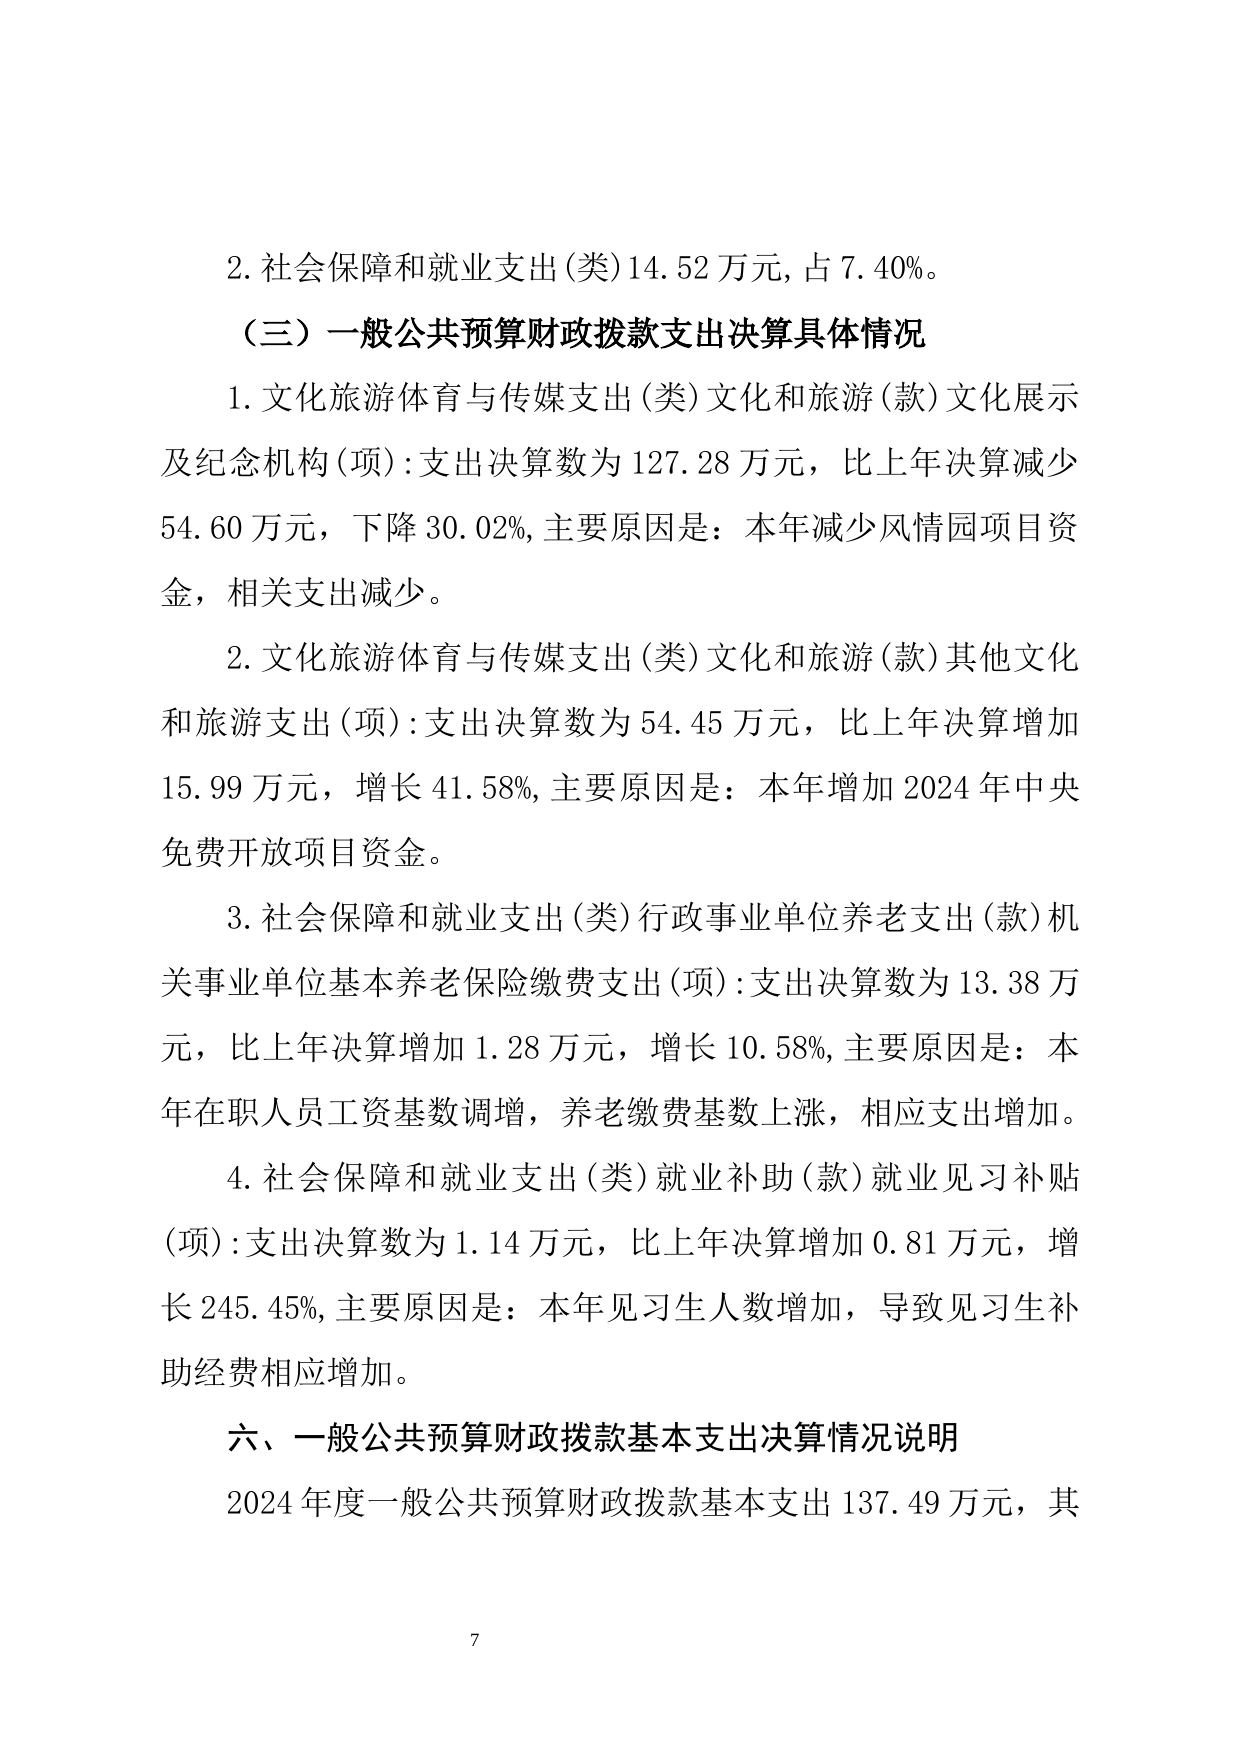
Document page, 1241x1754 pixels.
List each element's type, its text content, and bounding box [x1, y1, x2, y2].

text （三）一般公共预算财政拨款支出决算具体情况 [159, 298, 1081, 363]
text 1.文化旅游体育与传媒支出(类)文化和旅游(款)文化展示及纪念机构(项):支出决算数为127.28万元，比上年决算减少54.60万元，下降30.02%,主要原因是：本年减少风情园项目资金，相关支出减少。 [159, 363, 1081, 623]
text 六、一般公共预算财政拨款基本支出决算情况说明 [159, 1403, 1081, 1468]
text 2.社会保障和就业支出(类)14.52万元,占7.40%。 [159, 233, 1081, 298]
text 3.社会保障和就业支出(类)行政事业单位养老支出(款)机关事业单位基本养老保险缴费支出(项):支出决算数为13.38万元，比上年决算增加1.28万元，增长10.58%,主要原因是：本年在职人员工资基数调增，养老缴费基数上涨，相应支出增加。 [159, 883, 1081, 1143]
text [159, 1468, 1081, 1533]
text 4.社会保障和就业支出(类)就业补助(款)就业见习补贴(项):支出决算数为1.14万元，比上年决算增加0.81万元，增长245.45%,主要原因是：本年见习生人数增加，导致见习生补助经费相应增加。 [159, 1143, 1081, 1403]
text 2.文化旅游体育与传媒支出(类)文化和旅游(款)其他文化和旅游支出(项):支出决算数为54.45万元，比上年决算增加15.99万元，增长41.58%,主要原因是：本年增加2024年中央免费开放项目资金。 [159, 623, 1081, 883]
